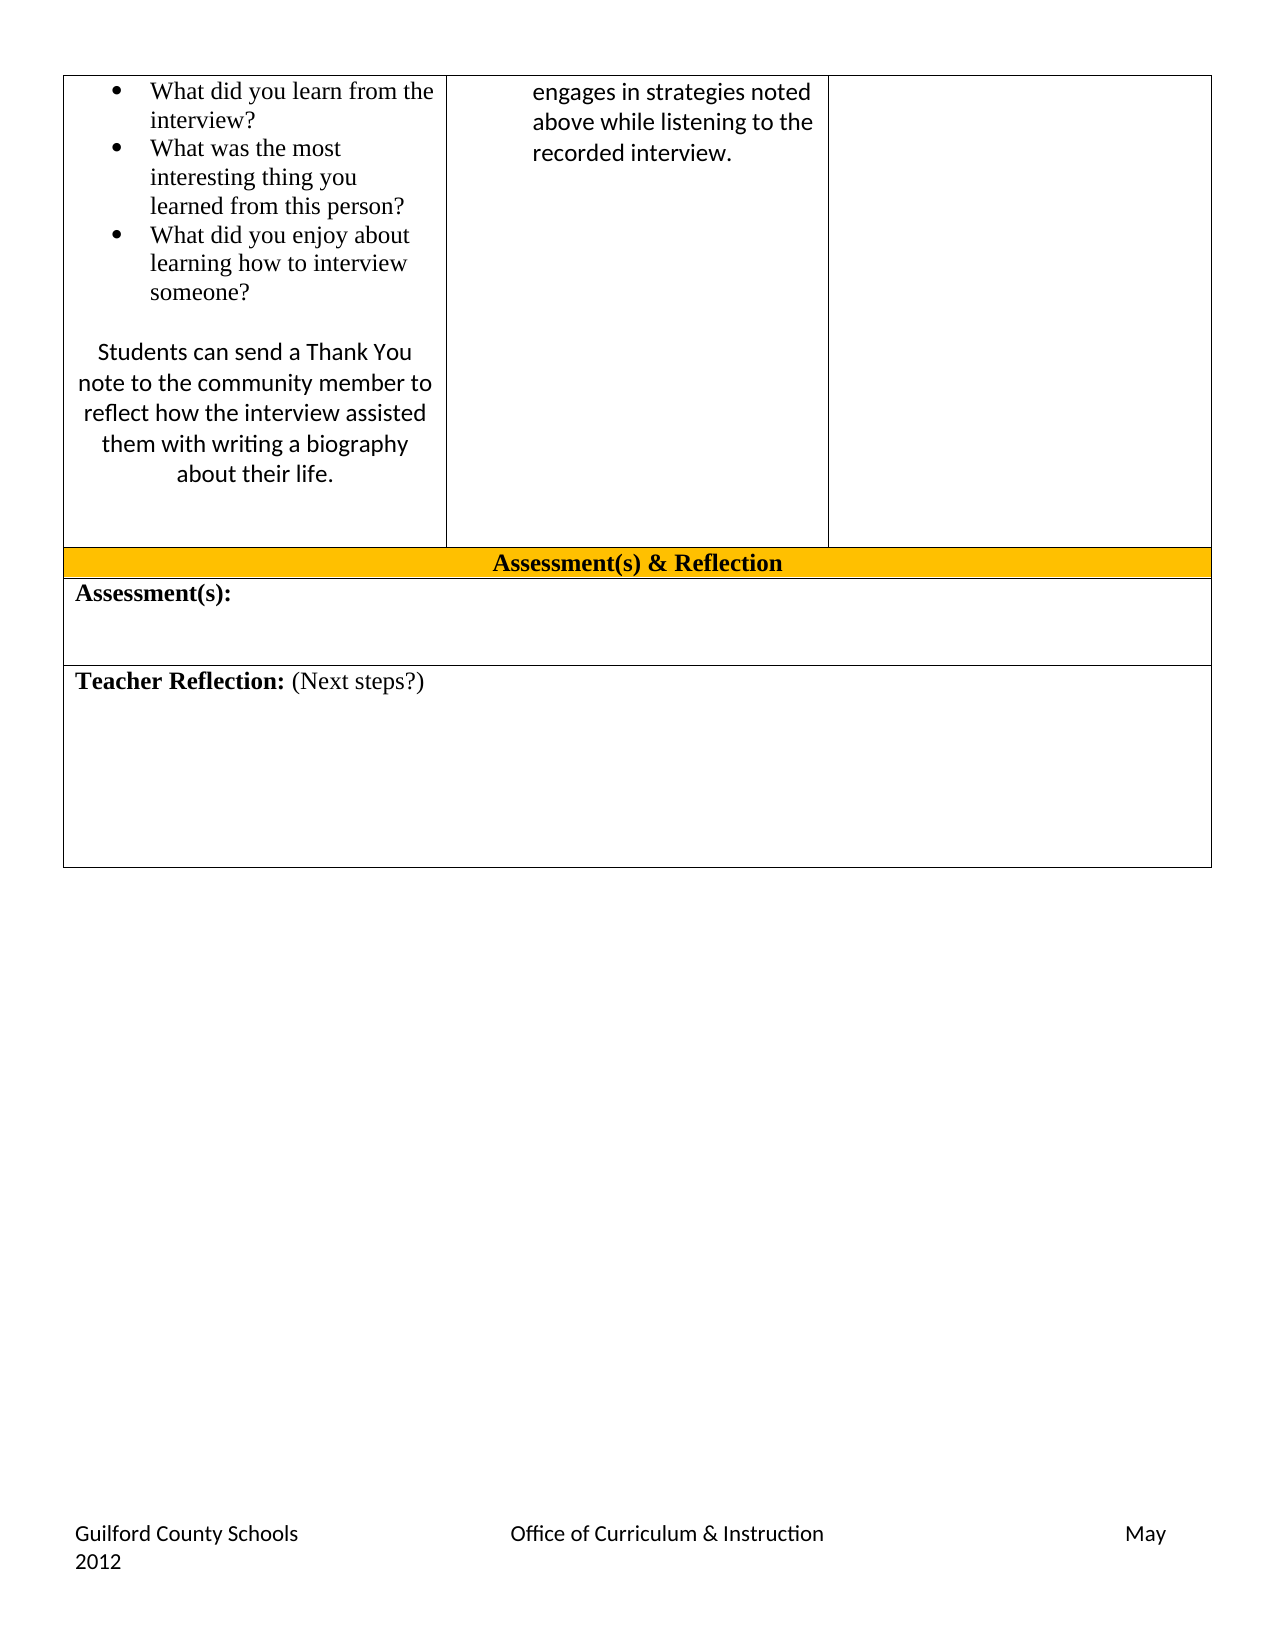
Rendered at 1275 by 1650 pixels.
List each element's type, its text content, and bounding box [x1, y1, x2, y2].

table_cell Assessment(s) & Reflection [64, 548, 1211, 577]
table_cell Teacher Reflection: (Next steps?) [64, 666, 1211, 867]
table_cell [829, 76, 1211, 547]
table_cell Assessment(s): [64, 579, 1211, 665]
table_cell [447, 76, 828, 547]
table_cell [64, 76, 446, 547]
